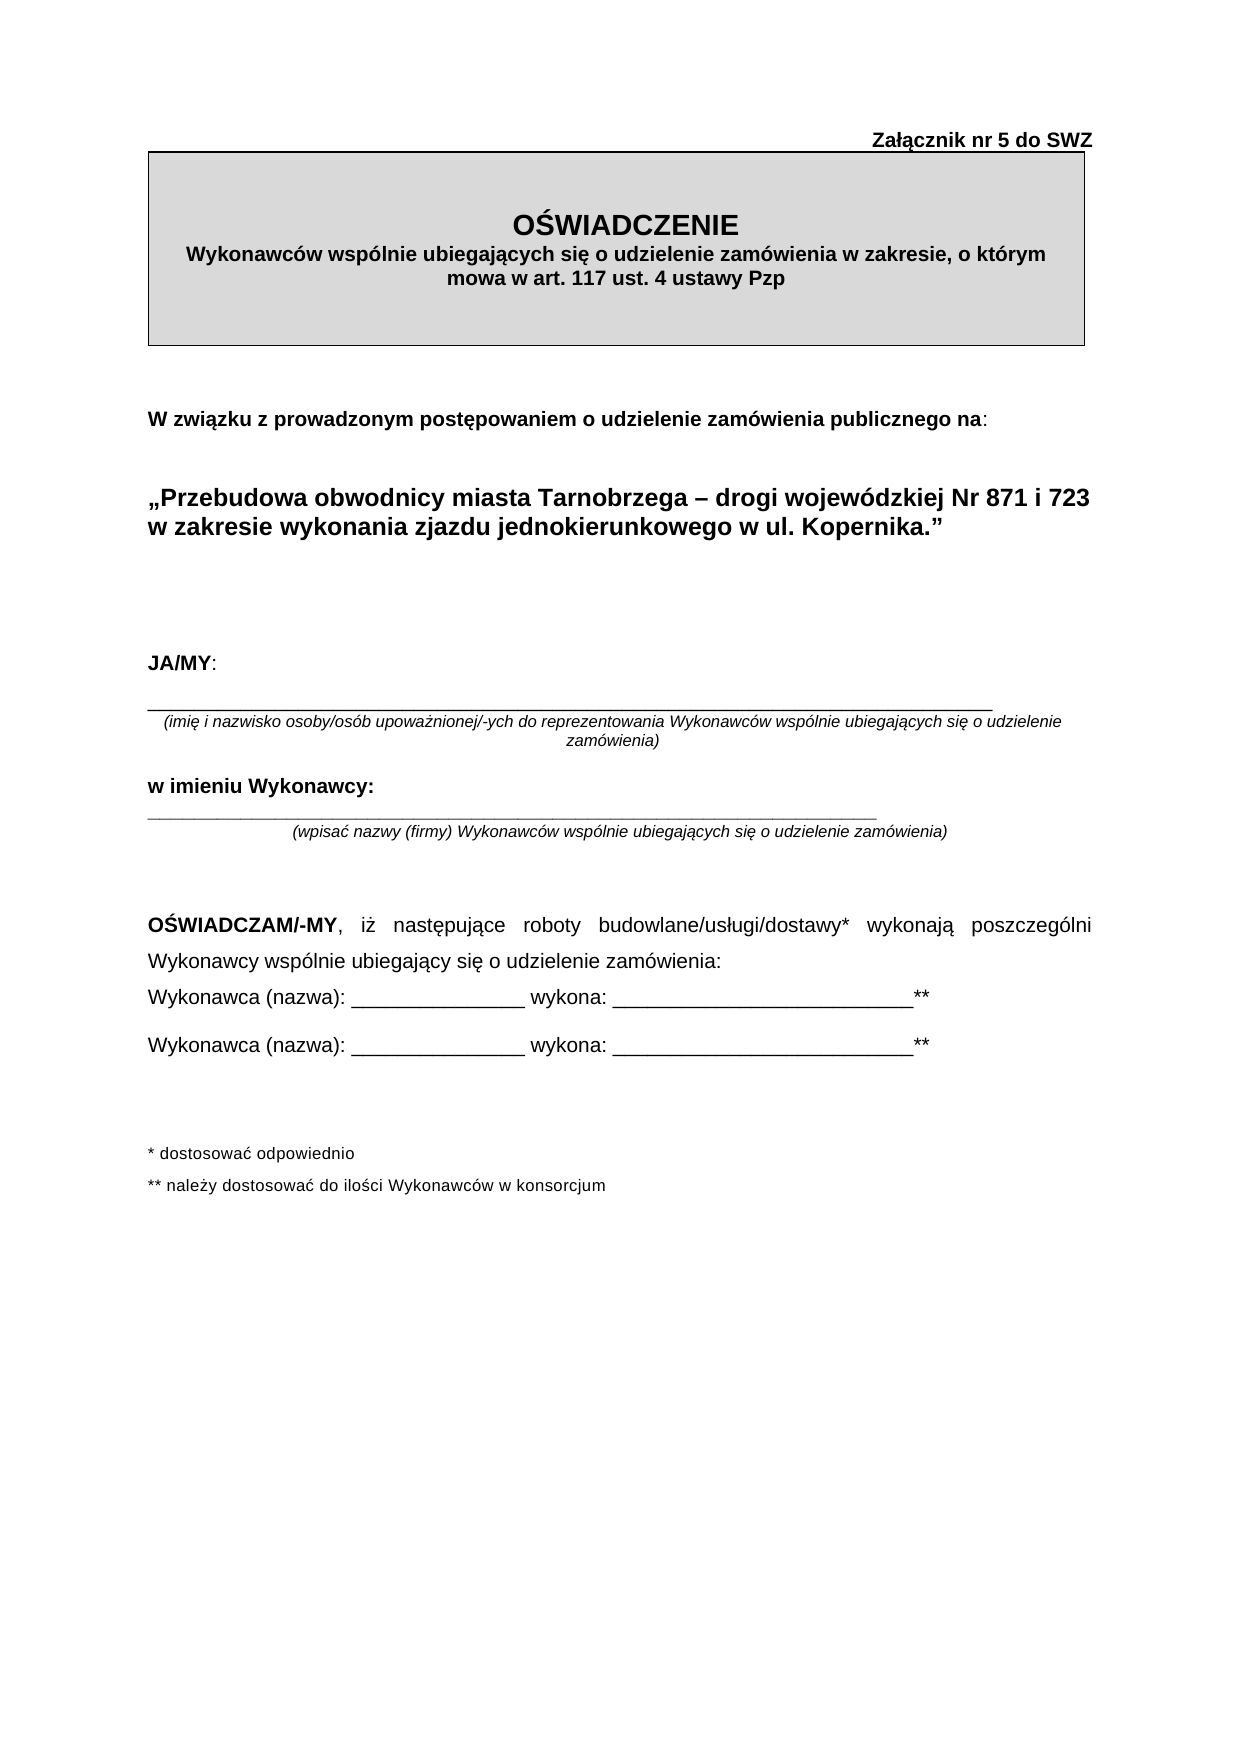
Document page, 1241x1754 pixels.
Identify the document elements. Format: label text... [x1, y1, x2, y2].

text (imię i nazwisko osoby/osób upoważnionej/-ych do reprezentowania Wykonawców wspólnie ubiegających się o udzielenie zamówienia) [148, 712, 1078, 750]
text W związku z prowadzonym postępowaniem o udzielenie zamówienia publicznego na: [148, 407, 1093, 431]
text OŚWIADCZAM/-MY, iż następujące roboty budowlane/usługi/dostawy* wykonają poszczególni Wykonawcy wspólnie ubiegający się o udzielenie zamówienia: [148, 913, 1093, 972]
text Wykonawca (nazwa): _______________ wykona: __________________________** [148, 984, 1093, 1008]
text JA/MY: [148, 651, 1093, 675]
text (wpisać nazwy (firmy) Wykonawców wspólnie ubiegających się o udzielenie zamówienia) [148, 822, 1093, 841]
text w imieniu Wykonawcy: [148, 774, 1093, 798]
text _______________________________________________________________ [148, 798, 1093, 822]
table_header OŚWIADCZENIE Wykonawców wspólnie ubiegających się o udzielenie zamówienia w zakresie, o którym mowa w art. 117 ust. 4 ustawy Pzp [149, 153, 1084, 345]
text _________________________________________________________________________ [148, 688, 1122, 712]
text ** należy dostosować do ilości Wykonawców w konsorcjum [148, 1175, 1093, 1194]
text „Przebudowa obwodnicy miasta Tarnobrzega – drogi wojewódzkiej Nr 871 i 723 w zakresie wykonania zjazdu jednokierunkowego w ul. Kopernika.” [148, 483, 1093, 541]
text Wykonawca (nazwa): _______________ wykona: __________________________** [148, 1032, 1093, 1056]
text Załącznik nr 5 do SWZ [148, 127, 1093, 151]
text * dostosować odpowiednio [148, 1144, 1093, 1163]
